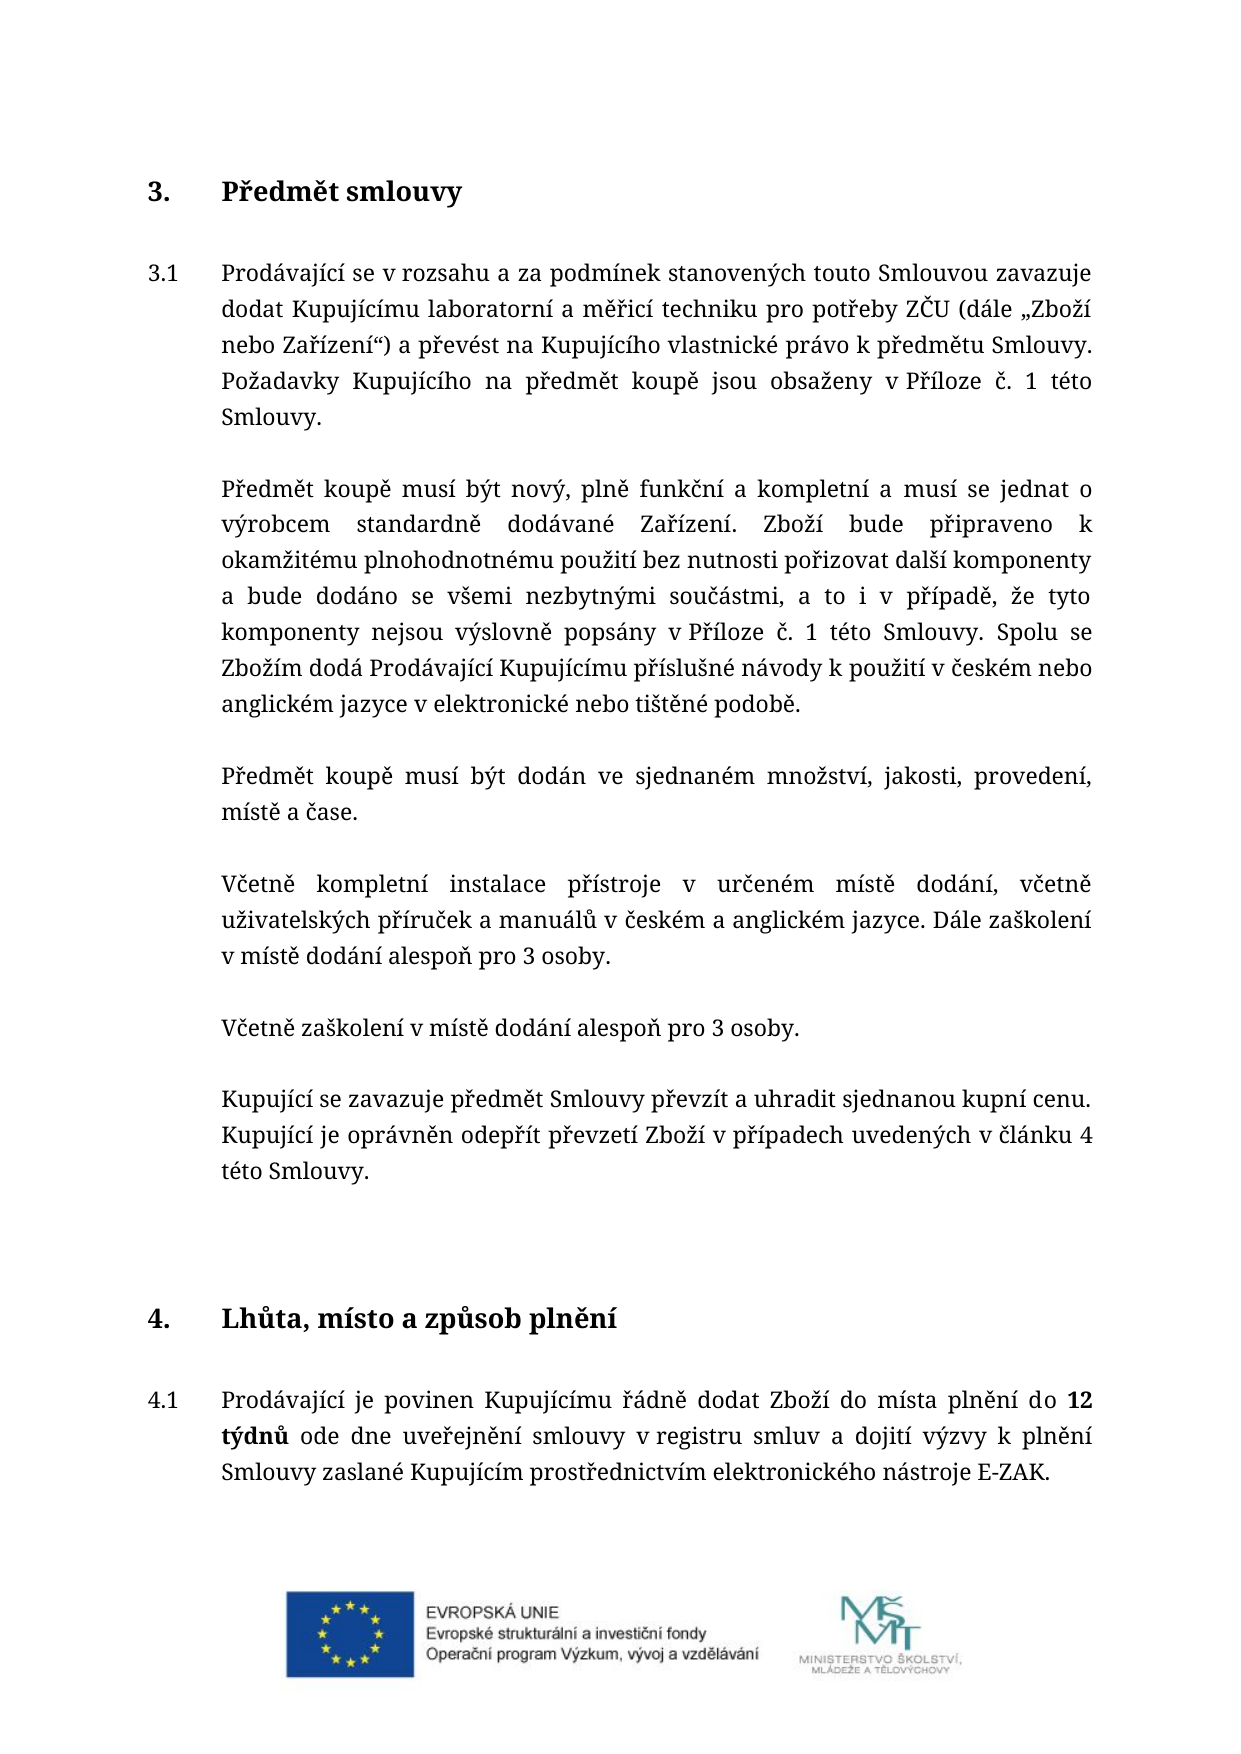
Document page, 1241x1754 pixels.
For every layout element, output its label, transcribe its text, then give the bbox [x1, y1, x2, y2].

text 4. Lhůta, místo a způsob plnění [148, 1299, 1093, 1336]
text Včetně zaškolení v místě dodání alespoň pro 3 osoby. [221, 1012, 1093, 1043]
text Včetně kompletní instalace přístroje v určeném místě dodání, včetně uživatelských příruček a manuálů v českém a anglickém jazyce. Dále zaškolení v místě dodání alespoň pro 3 osoby. [221, 868, 1093, 971]
text Kupující se zavazuje předmět Smlouvy převzít a uhradit sjednanou kupní cenu. Kupující je oprávněn odepřít převzetí Zboží v případech uvedených v článku 4 této Smlouvy. [221, 1083, 1093, 1187]
text 3. Předmět smlouvy [148, 172, 1093, 209]
text 4.1 Prodávající je povinen Kupujícímu řádně dodat Zboží do místa plnění do 12 týdnů ode dne uveřejnění smlouvy v registru smluv a dojití výzvy k plnění Smlouvy zaslané Kupujícím prostřednictvím elektronického nástroje E-ZAK. [148, 1384, 1093, 1487]
text Předmět koupě musí být nový, plně funkční a kompletní a musí se jednat o výrobcem standardně dodávané Zařízení. Zboží bude připraveno k okamžitému plnohodnotnému použití bez nutnosti pořizovat další komponenty a bude dodáno se všemi nezbytnými součástmi, a to i v případě, že tyto komponenty nejsou výslovně popsány v Příloze č. 1 této Smlouvy. Spolu se Zbožím dodá Prodávající Kupujícímu příslušné návody k použití v českém nebo anglickém jazyce v elektronické nebo tištěné podobě. [221, 472, 1093, 719]
text 3.1 Prodávající se v rozsahu a za podmínek stanovených touto Smlouvou zavazuje dodat Kupujícímu laboratorní a měřicí techniku pro potřeby ZČU (dále „Zboží nebo Zařízení“) a převést na Kupujícího vlastnické právo k předmětu Smlouvy. Požadavky Kupujícího na předmět koupě jsou obsaženy v Příloze č. 1 této Smlouvy. [148, 257, 1093, 432]
picture [242, 1550, 999, 1720]
text Předmět koupě musí být dodán ve sjednaném množství, jakosti, provedení, místě a čase. [221, 760, 1093, 827]
